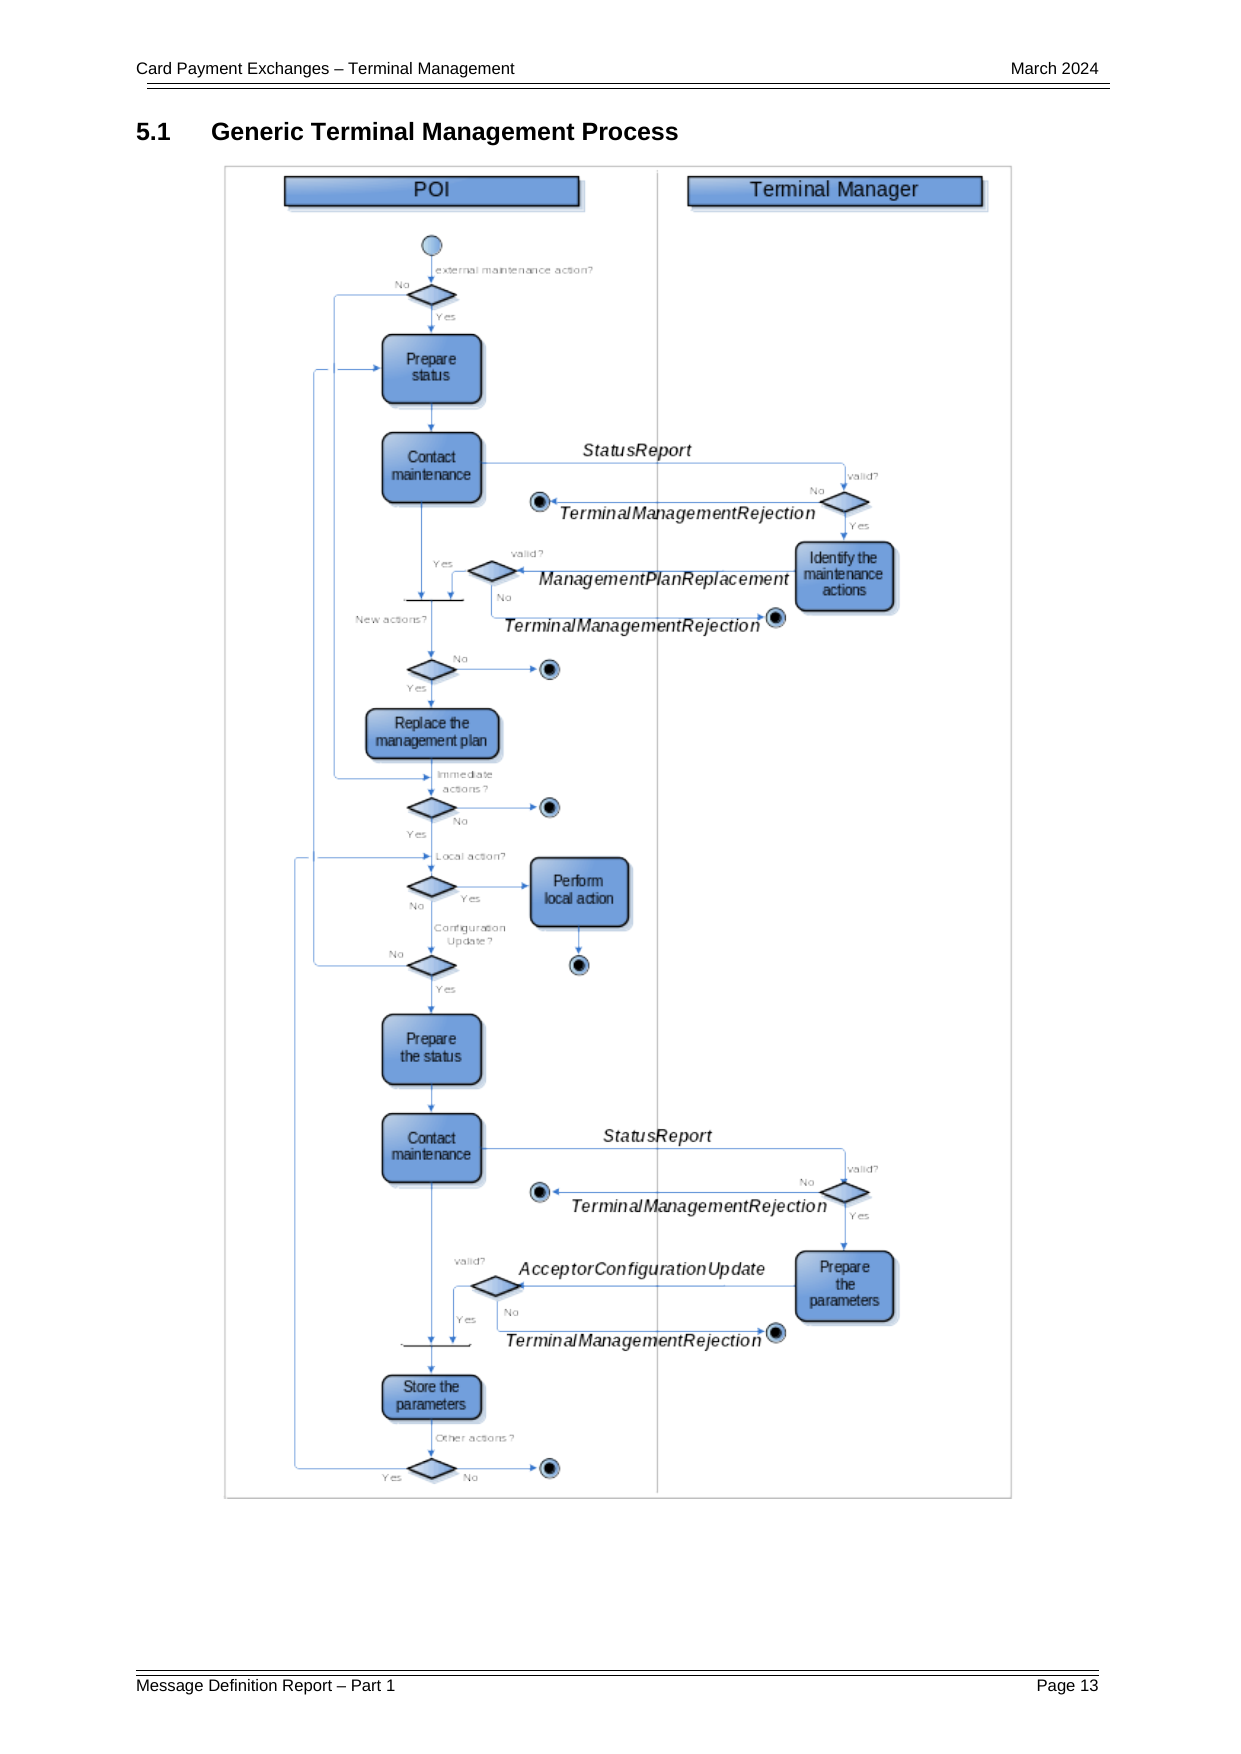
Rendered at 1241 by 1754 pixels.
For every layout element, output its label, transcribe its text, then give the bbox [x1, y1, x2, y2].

subtitle Generic Terminal Management Process [136, 117, 1104, 146]
